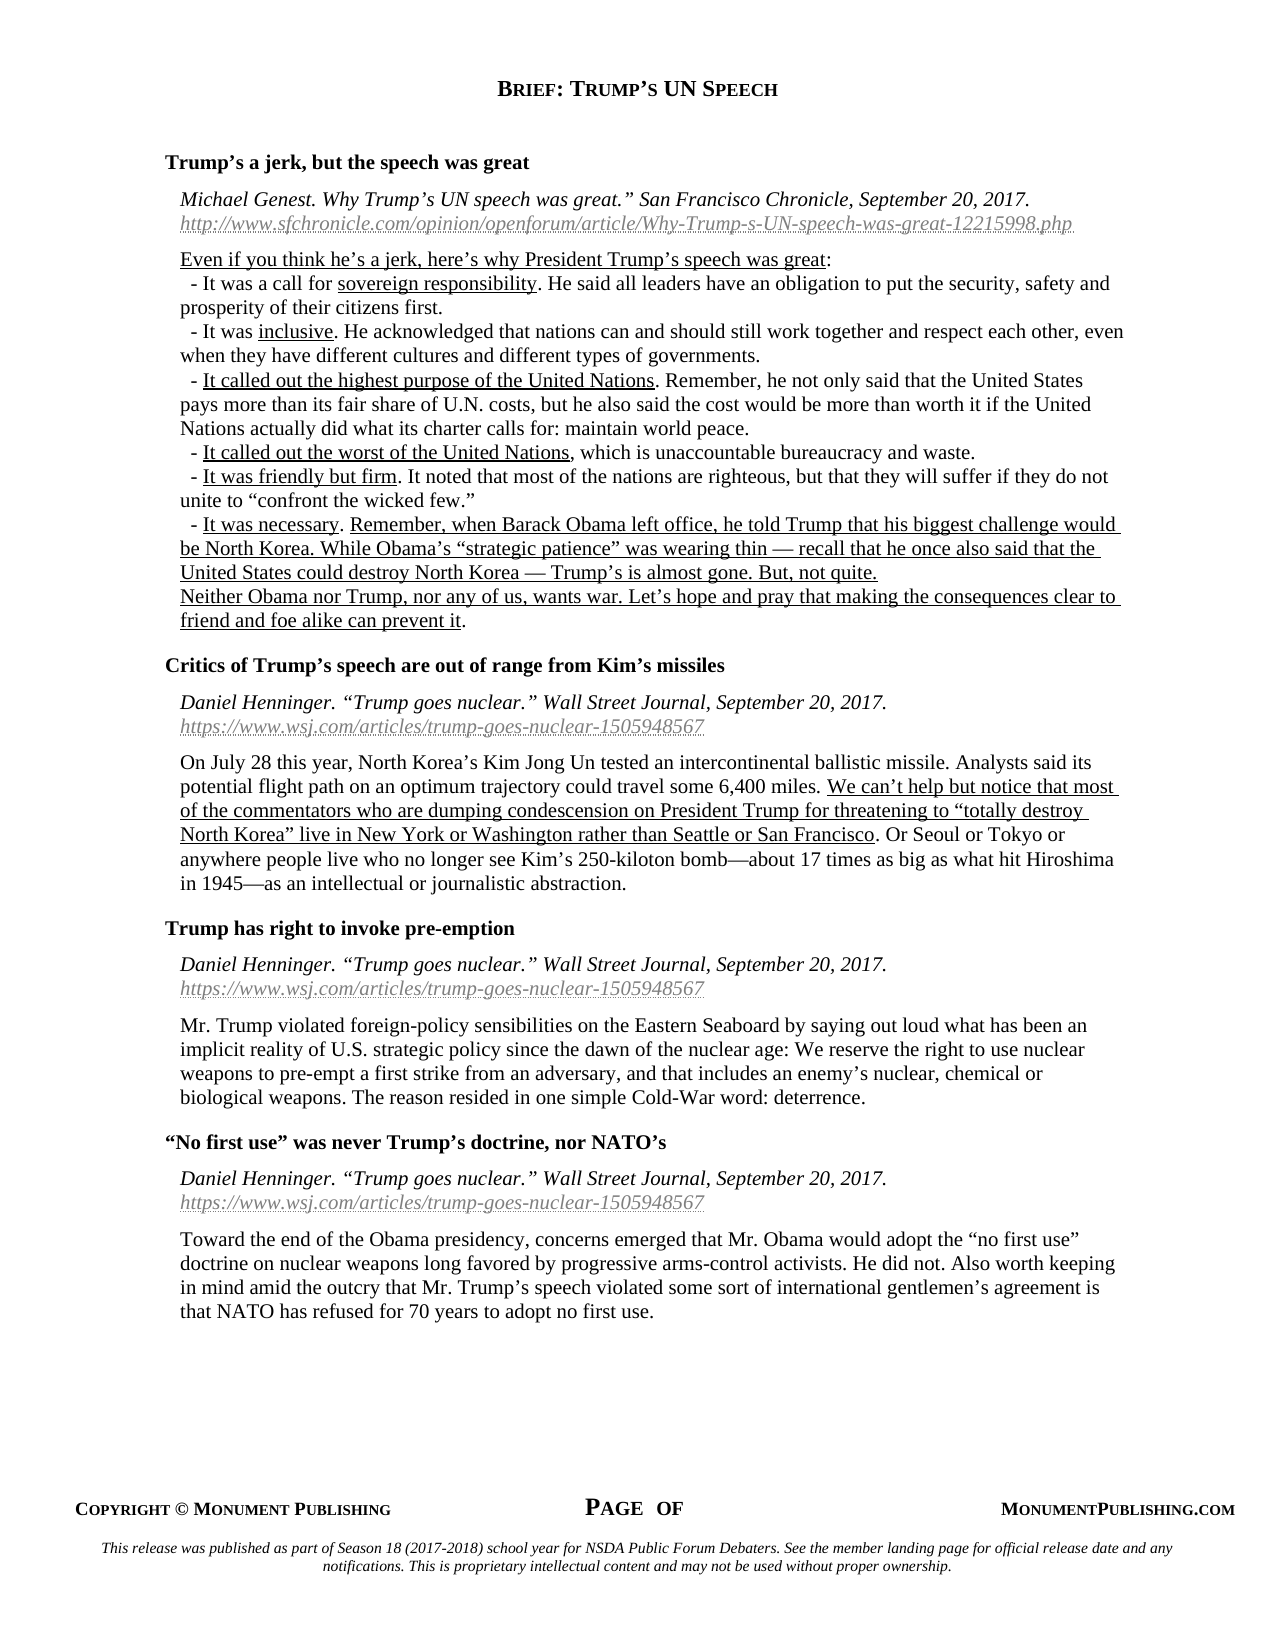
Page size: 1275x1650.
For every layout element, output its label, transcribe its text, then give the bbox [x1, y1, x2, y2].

text Trump’s a jerk, but the speech was great [165, 150, 1125, 174]
text Mr. Trump violated foreign-policy sensibilities on the Eastern Seaboard by saying out loud what has been an implicit reality of U.S. strategic policy since the dawn of the nuclear age: We reserve the right to use nuclear weapons to pre-empt a first strike from an adversary, and that includes an enemy’s nuclear, chemical or biological weapons. The reason resided in one simple Cold-War word: deterrence. [180, 1013, 1125, 1109]
text Daniel Henninger. “Trump goes nuclear.” Wall Street Journal, September 20, 2017. https://www.wsj.com/articles/trump-goes-nuclear-1505948567 [180, 952, 1125, 1000]
text Even if you think he’s a jerk, here’s why President Trump’s speech was great: - It was a call for sovereign responsibility. He said all leaders have an obligation to put the security, safety and prosperity of their citizens first. - It was inclusive. He acknowledged that nations can and should still work together and respect each other, even when they have different cultures and different types of governments. - It called out the highest purpose of the United Nations. Remember, he not only said that the United States pays more than its fair share of U.N. costs, but he also said the cost would be more than worth it if the United Nations actually did what its charter calls for: maintain world peace. - It called out the worst of the United Nations, which is unaccountable bureaucracy and waste. - It was friendly but firm. It noted that most of the nations are righteous, but that they will suffer if they do not unite to “confront the wicked few.” - It was necessary. Remember, when Barack Obama left office, he told Trump that his biggest challenge would be North Korea. While Obama’s “strategic patience” was wearing thin — recall that he once also said that the United States could destroy North Korea — Trump’s is almost gone. But, not quite. Neither Obama nor Trump, nor any of us, wants war. Let’s hope and pray that making the consequences clear to friend and foe alike can prevent it. [180, 247, 1125, 632]
text Toward the end of the Obama presidency, concerns emerged that Mr. Obama would adopt the “no first use” doctrine on nuclear weapons long favored by progressive arms-control activists. He did not. Also worth keeping in mind amid the outcry that Mr. Trump’s speech violated some sort of international gentlemen’s agreement is that NATO has refused for 70 years to adopt no first use. [180, 1227, 1125, 1323]
text On July 28 this year, North Korea’s Kim Jong Un tested an intercontinental ballistic missile. Analysts said its potential flight path on an optimum trajectory could travel some 6,400 miles. We can’t help but notice that most of the commentators who are dumping condescension on President Trump for threatening to “totally destroy North Korea” live in New York or Washington rather than Seattle or San Francisco. Or Seoul or Tokyo or anywhere people live who no longer see Kim’s 250-kiloton bomb—about 17 times as big as what hit Hiroshima in 1945—as an intellectual or journalistic abstraction. [180, 750, 1125, 894]
text Critics of Trump’s speech are out of range from Kim’s missiles [165, 653, 1125, 677]
text Trump has right to invoke pre-emption [165, 915, 1125, 939]
text Daniel Henninger. “Trump goes nuclear.” Wall Street Journal, September 20, 2017. https://www.wsj.com/articles/trump-goes-nuclear-1505948567 [180, 689, 1125, 738]
text Michael Genest. Why Trump’s UN speech was great.” San Francisco Chronicle, September 20, 2017. http://www.sfchronicle.com/opinion/openforum/article/Why-Trump-s-UN-speech-was-great-12215998.php [180, 187, 1125, 235]
text “No first use” was never Trump’s doctrine, nor NATO’s [165, 1130, 1125, 1154]
text Daniel Henninger. “Trump goes nuclear.” Wall Street Journal, September 20, 2017. https://www.wsj.com/articles/trump-goes-nuclear-1505948567 [180, 1166, 1125, 1214]
